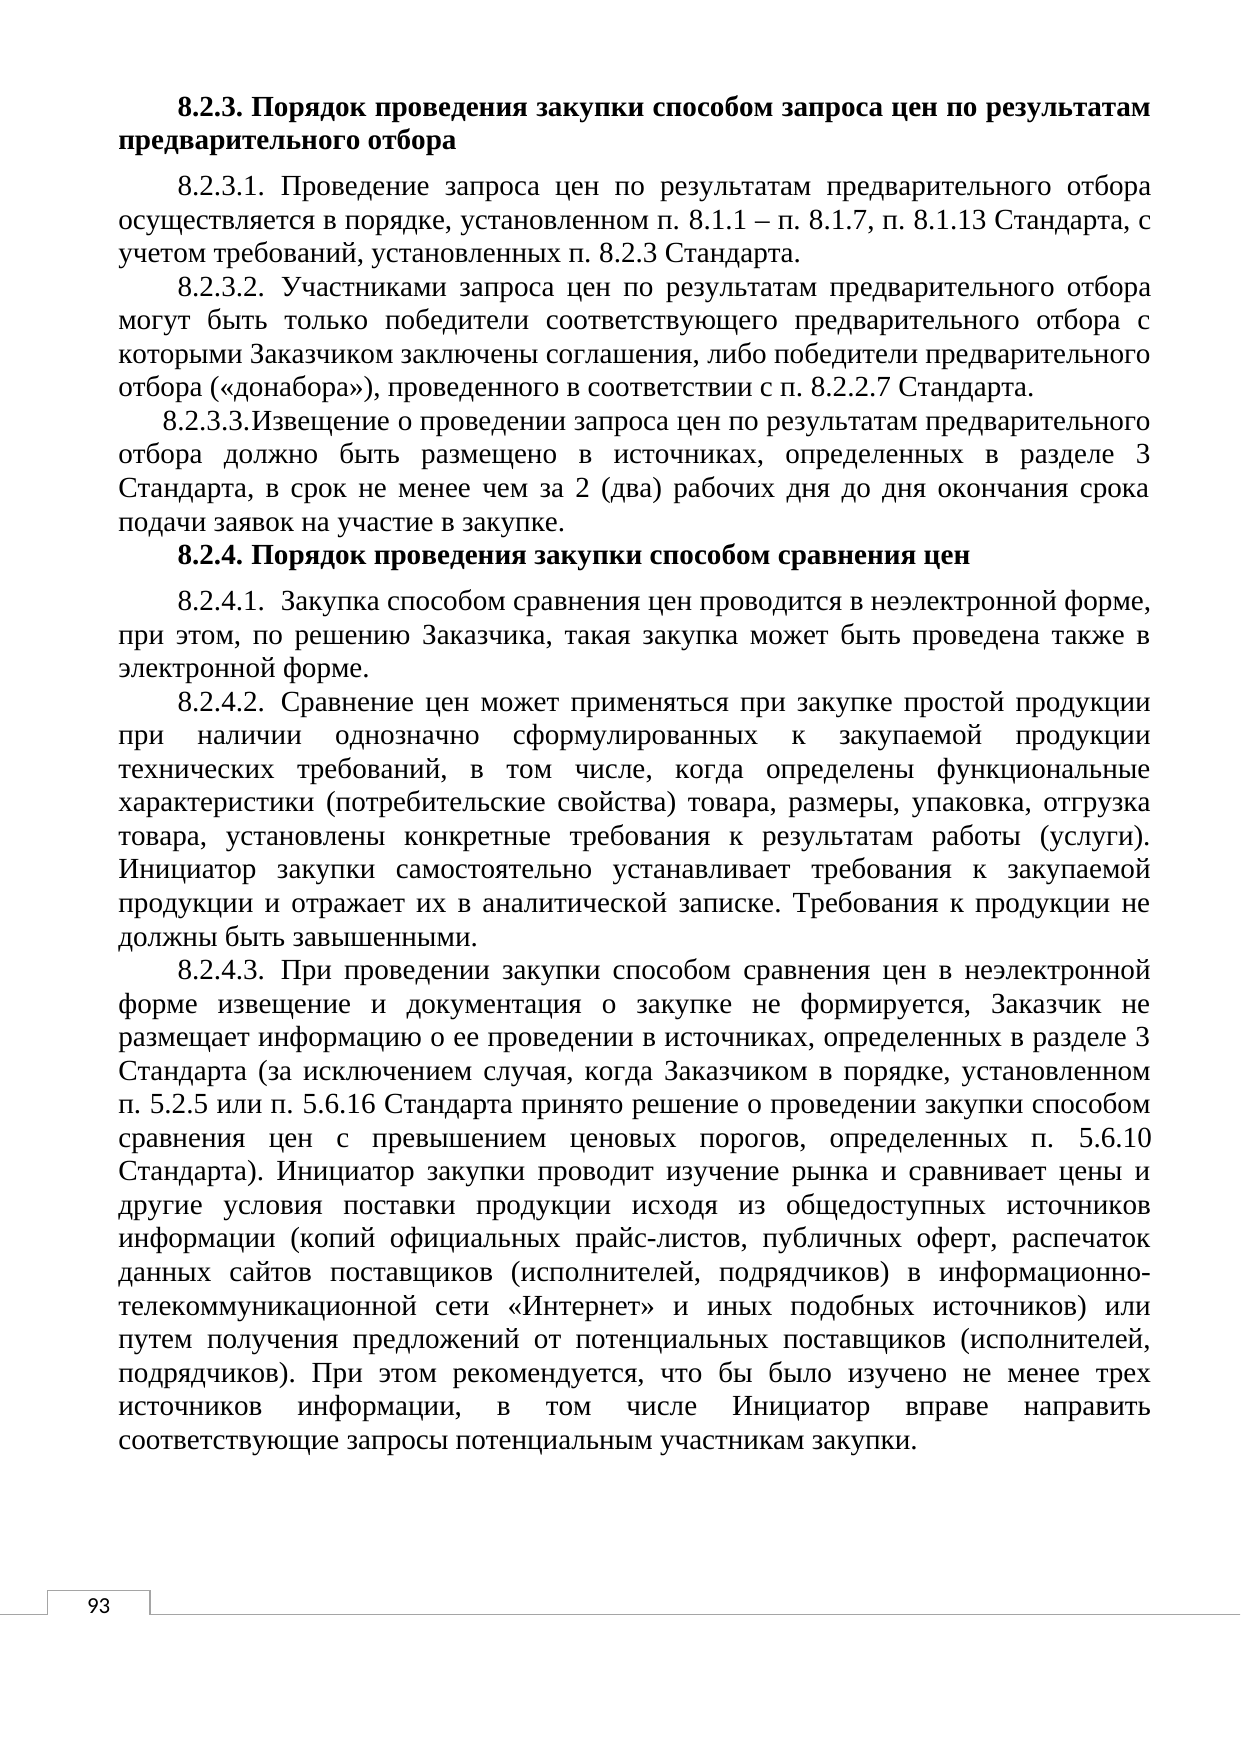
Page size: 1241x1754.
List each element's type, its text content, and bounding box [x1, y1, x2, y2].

list Сравнение цен может применяться при закупке простой продукции при наличии однозначно сформулированных к закупаемой продукции технических требований, в том числе, когда определены функциональные характеристики (потребительские свойства) товара, размеры, упаковка, отгрузка товара, установлены конкретные требования к результатам работы (услуги). Инициатор закупки самостоятельно устанавливает требования к закупаемой продукции и отражает их в аналитической записке. Требования к продукции не должны быть завышенными. [118, 684, 1152, 952]
list Порядок проведения закупки способом запроса цен по результатам предварительного отбора [118, 89, 1152, 156]
list Порядок проведения закупки способом сравнения цен [118, 537, 1152, 571]
list Закупка способом сравнения цен проводится в неэлектронной форме, при этом, по решению Заказчика, такая закупка может быть проведена также в электронной форме. [118, 583, 1152, 684]
list При проведении закупки способом сравнения цен в неэлектронной форме извещение и документация о закупке не формируется, Заказчик не размещает информацию о ее проведении в источниках, определенных в разделе 3 Стандарта (за исключением случая, когда Заказчиком в порядке, установленном п. 5.2.5 или п. 5.6.16 Стандарта принято решение о проведении закупки способом сравнения цен с превышением ценовых порогов, определенных п. 5.6.10 Стандарта). Инициатор закупки проводит изучение рынка и сравнивает цены и другие условия поставки продукции исходя из общедоступных источников информации (копий официальных прайс-листов, публичных оферт, распечаток данных сайтов поставщиков (исполнителей, подрядчиков) в информационно-телекоммуникационной сети «Интернет» и иных подобных источников) или путем получения предложений от потенциальных поставщиков (исполнителей, подрядчиков). При этом рекомендуется, что бы было изучено не менее трех источников информации, в том числе Инициатор вправе направить соответствующие запросы потенциальным участникам закупки. [118, 952, 1152, 1455]
list Участниками запроса цен по результатам предварительного отбора могут быть только победители соответствующего предварительного отбора с которыми Заказчиком заключены соглашения, либо победители предварительного отбора («донабора»), проведенного в соответствии с п. 8.2.2.7 Стандарта. [118, 269, 1152, 403]
list Проведение запроса цен по результатам предварительного отбора осуществляется в порядке, установленном п. 8.1.1 – п. 8.1.7, п. 8.1.13 Стандарта, с учетом требований, установленных п. 8.2.3 Стандарта. [118, 168, 1152, 269]
list Извещение о проведении запроса цен по результатам предварительного отбора должно быть размещено в источниках, определенных в разделе 3 Стандарта, в срок не менее чем за 2 (два) рабочих дня до дня окончания срока подачи заявок на участие в закупке. [118, 403, 1152, 537]
